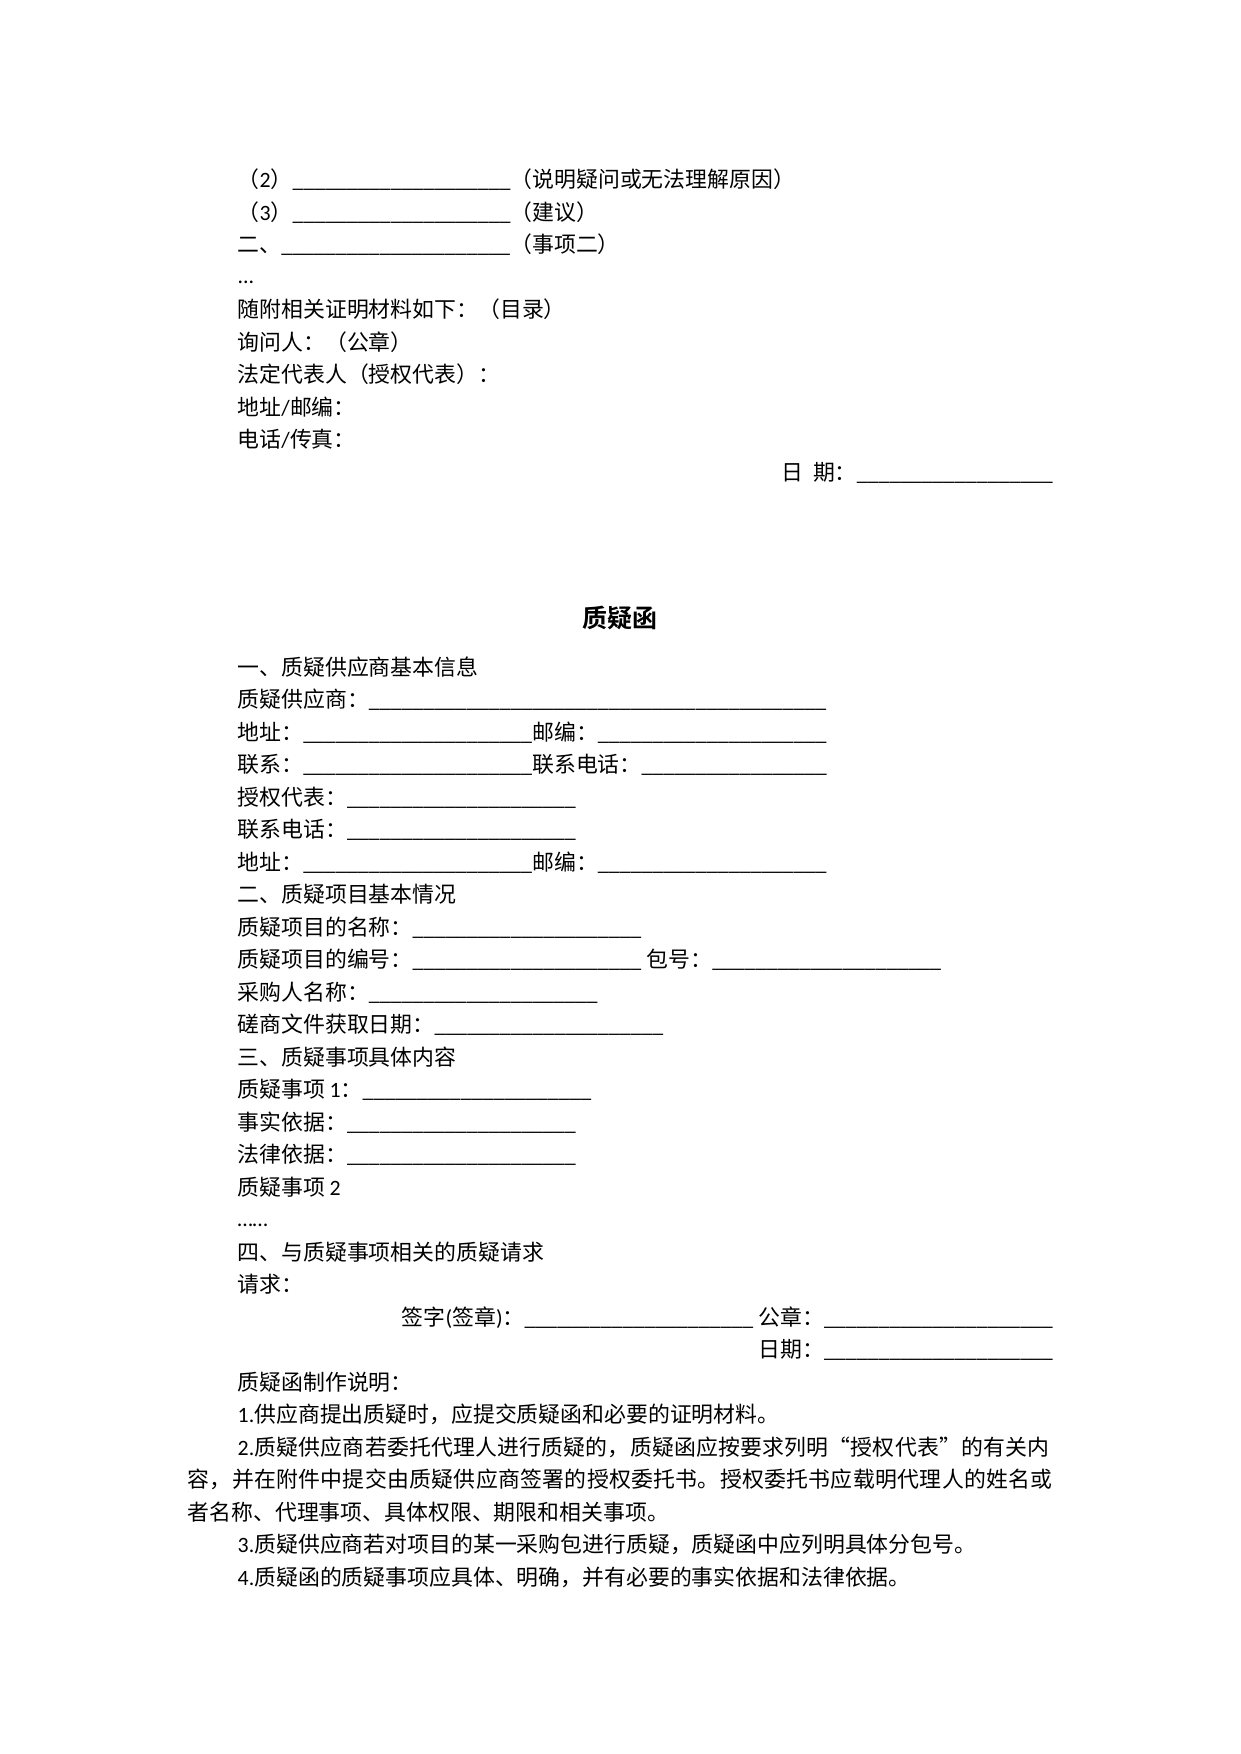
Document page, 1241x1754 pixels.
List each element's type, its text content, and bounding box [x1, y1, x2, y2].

text 磋商文件获取日期：_____________________ [187, 1007, 1053, 1039]
text （2）____________________（说明疑问或无法理解原因） [187, 162, 1053, 194]
text （3）____________________（建议） [187, 194, 1053, 227]
text 4.质疑函的质疑事项应具体、明确，并有必要的事实依据和法律依据。 [187, 1559, 1053, 1592]
text ... [187, 259, 1053, 292]
text 2.质疑供应商若委托代理人进行质疑的，质疑函应按要求列明“授权代表”的有关内容，并在附件中提交由质疑供应商签署的授权委托书。授权委托书应载明代理人的姓名或者名称、代理事项、具体权限、期限和相关事项。 [187, 1429, 1053, 1527]
text 质疑函制作说明： [187, 1364, 1053, 1397]
text 质疑供应商：__________________________________________ [187, 682, 1053, 714]
text 授权代表：_____________________ [187, 779, 1053, 812]
text 事实依据：_____________________ [187, 1104, 1053, 1137]
text 质疑事项2 [187, 1169, 1053, 1202]
text …… [187, 1202, 1053, 1234]
text 质疑事项1：_____________________ [187, 1072, 1053, 1104]
text 日 期：__________________ [187, 454, 1053, 487]
text 地址：_____________________邮编：_____________________ [187, 714, 1053, 747]
text 联系：_____________________联系电话：_________________ [187, 747, 1053, 779]
text 签字(签章)：_____________________ 公章：_____________________ [187, 1299, 1053, 1332]
text 电话/传真： [187, 422, 1053, 454]
text 质疑函 [187, 584, 1053, 649]
text 质疑项目的名称：_____________________ [187, 909, 1053, 942]
text 地址/邮编： [187, 389, 1053, 422]
text 日期：_____________________ [187, 1332, 1053, 1364]
text 请求： [187, 1267, 1053, 1299]
text 地址：_____________________邮编：_____________________ [187, 844, 1053, 877]
text 联系电话：_____________________ [187, 812, 1053, 844]
text 法律依据：_____________________ [187, 1137, 1053, 1169]
text 采购人名称：_____________________ [187, 974, 1053, 1007]
text 二、_____________________（事项二） [187, 227, 1053, 259]
text 二、质疑项目基本情况 [187, 877, 1053, 909]
text 随附相关证明材料如下：（目录） [187, 292, 1053, 324]
text 法定代表人（授权代表）： [187, 357, 1053, 389]
text 询问人：（公章） [187, 324, 1053, 357]
text 三、质疑事项具体内容 [187, 1039, 1053, 1072]
text 质疑项目的编号：_____________________ 包号：_____________________ [187, 942, 1053, 974]
text 四、与质疑事项相关的质疑请求 [187, 1234, 1053, 1267]
text 1.供应商提出质疑时，应提交质疑函和必要的证明材料。 [187, 1397, 1053, 1429]
text 3.质疑供应商若对项目的某一采购包进行质疑，质疑函中应列明具体分包号。 [187, 1527, 1053, 1559]
text 一、质疑供应商基本信息 [187, 649, 1053, 682]
